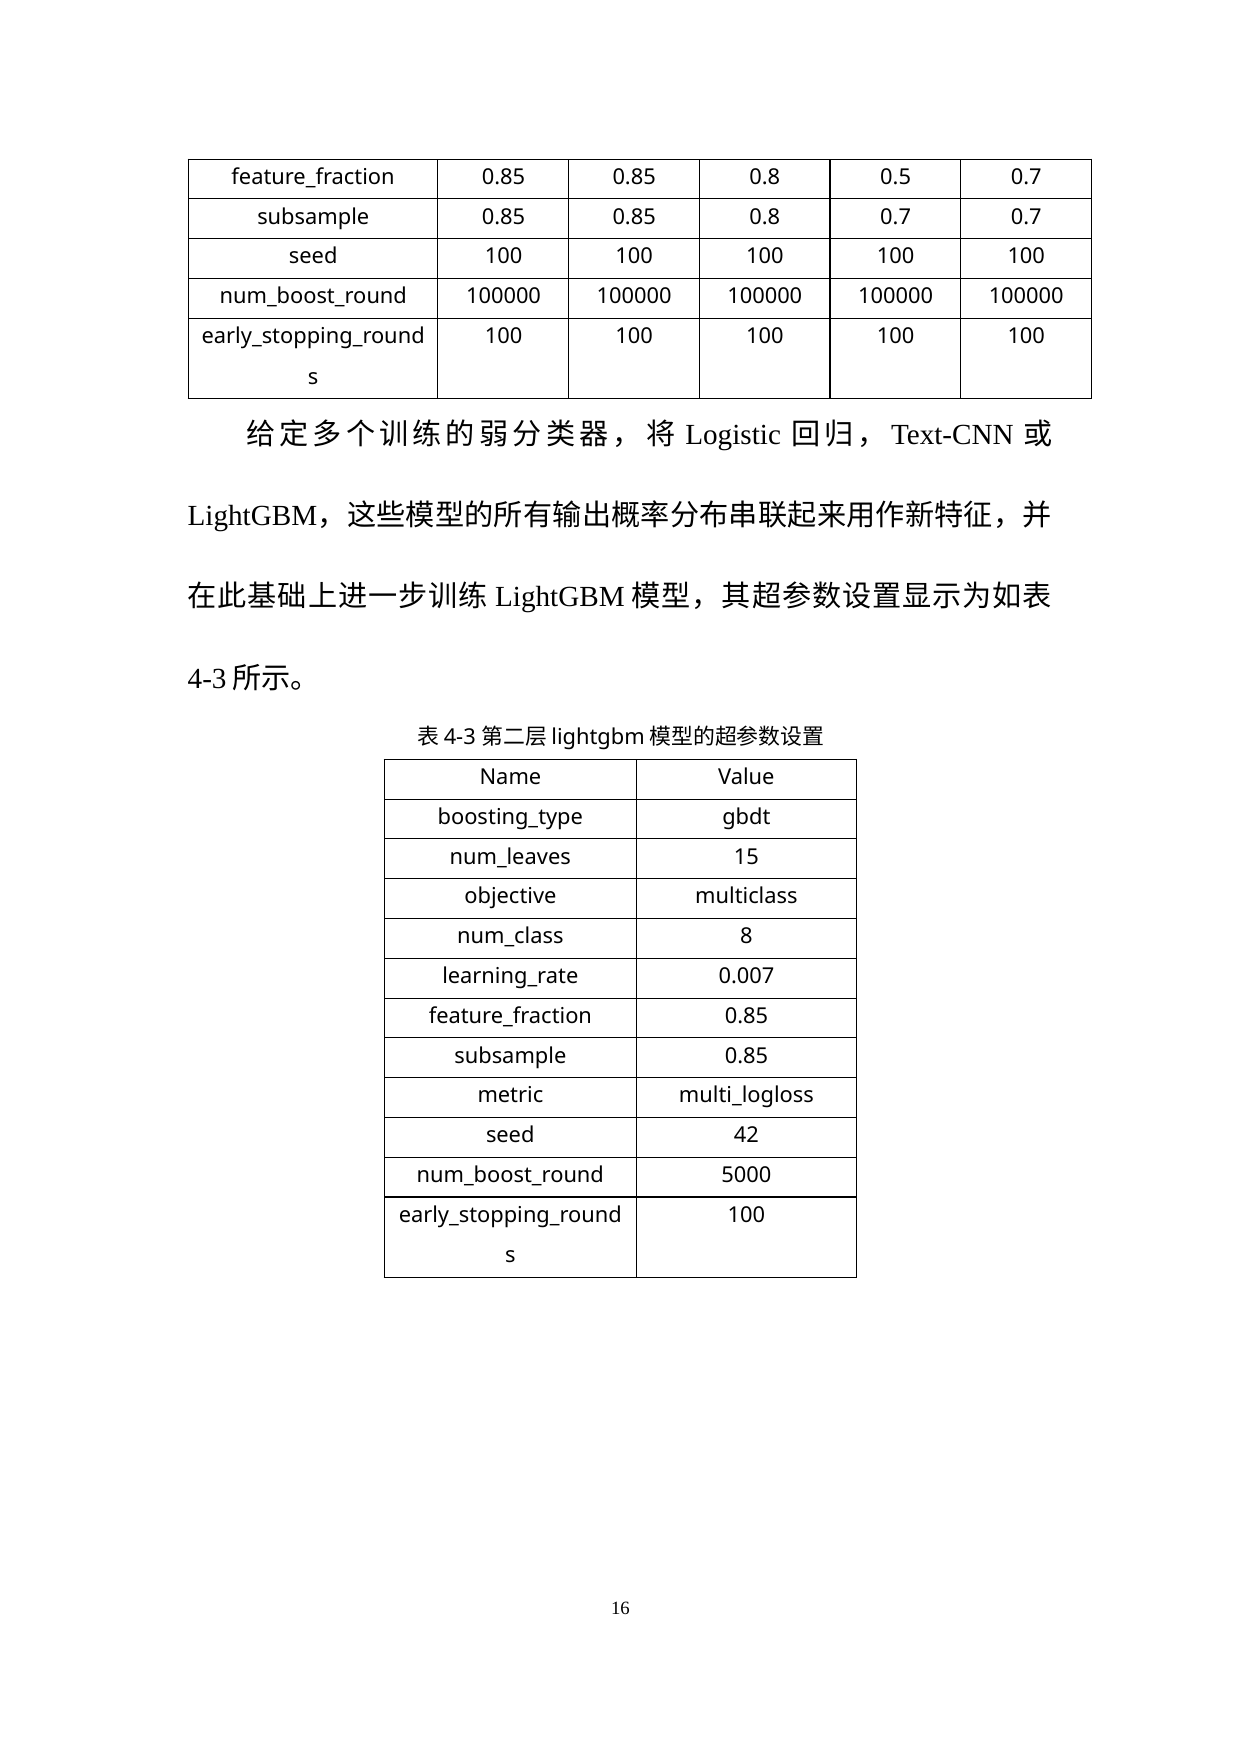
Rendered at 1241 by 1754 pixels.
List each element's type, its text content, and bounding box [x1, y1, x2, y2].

text 表4-3 第二层lightgbm模型的超参数设置 [231, 718, 1053, 751]
text 给定多个训练的弱分类器，将Logistic回归，Text-CNN或LightGBM，这些模型的所有输出概率分布串联起来用作新特征，并在此基础上进一步训练LightGBM模型，其超参数设置显示为如表4-3所示。 [187, 399, 1053, 708]
table_cell 100 [961, 319, 1091, 398]
table_cell 0.8 [700, 199, 829, 238]
table_cell boosting_type [385, 800, 636, 838]
table_cell 100 [831, 239, 960, 278]
table_cell 0.85 [569, 199, 699, 238]
table_cell num_class [385, 919, 636, 958]
table_cell seed [189, 239, 437, 278]
table_cell multiclass [637, 879, 856, 918]
table_cell num_boost_round [385, 1158, 636, 1196]
table_cell 0.7 [961, 160, 1091, 198]
table_cell 0.5 [831, 160, 960, 198]
table_cell 100 [961, 239, 1091, 278]
table_cell feature_fraction [189, 160, 437, 198]
table_cell metric [385, 1078, 636, 1117]
table_cell multi_logloss [637, 1078, 856, 1117]
table_cell 0.8 [700, 160, 829, 198]
table_cell 5000 [637, 1158, 856, 1196]
table_cell num_boost_round [189, 279, 437, 318]
table_cell 0.85 [438, 160, 568, 198]
table_cell 100 [438, 239, 568, 278]
table_cell 100000 [569, 279, 699, 318]
table_cell 0.85 [637, 999, 856, 1037]
table_cell 15 [637, 839, 856, 878]
table_cell early_stopping_rounds [385, 1198, 636, 1277]
table_cell feature_fraction [385, 999, 636, 1037]
table_cell subsample [385, 1038, 636, 1077]
table_cell 100000 [831, 279, 960, 318]
table_cell 0.85 [438, 199, 568, 238]
table_cell 100000 [438, 279, 568, 318]
table_cell 100 [700, 239, 829, 278]
table_cell 8 [637, 919, 856, 958]
table_cell 0.85 [569, 160, 699, 198]
table_cell 0.007 [637, 959, 856, 997]
table_cell 100 [569, 319, 699, 398]
table_cell 100000 [700, 279, 829, 318]
table_cell early_stopping_rounds [189, 319, 437, 398]
table_cell objective [385, 879, 636, 918]
table_cell 0.7 [961, 199, 1091, 238]
table_cell learning_rate [385, 959, 636, 997]
table_cell 100 [700, 319, 829, 398]
table_cell 100 [637, 1198, 856, 1277]
table_cell num_leaves [385, 839, 636, 878]
table_cell 0.85 [637, 1038, 856, 1077]
table_cell 42 [637, 1118, 856, 1157]
table_cell gbdt [637, 800, 856, 838]
table_cell 100000 [961, 279, 1091, 318]
table_cell 100 [569, 239, 699, 278]
table_header Name [385, 760, 636, 798]
table_cell 0.7 [831, 199, 960, 238]
table_cell seed [385, 1118, 636, 1157]
table_header Value [637, 760, 856, 798]
table_cell 100 [438, 319, 568, 398]
table_cell subsample [189, 199, 437, 238]
table_cell 100 [831, 319, 960, 398]
